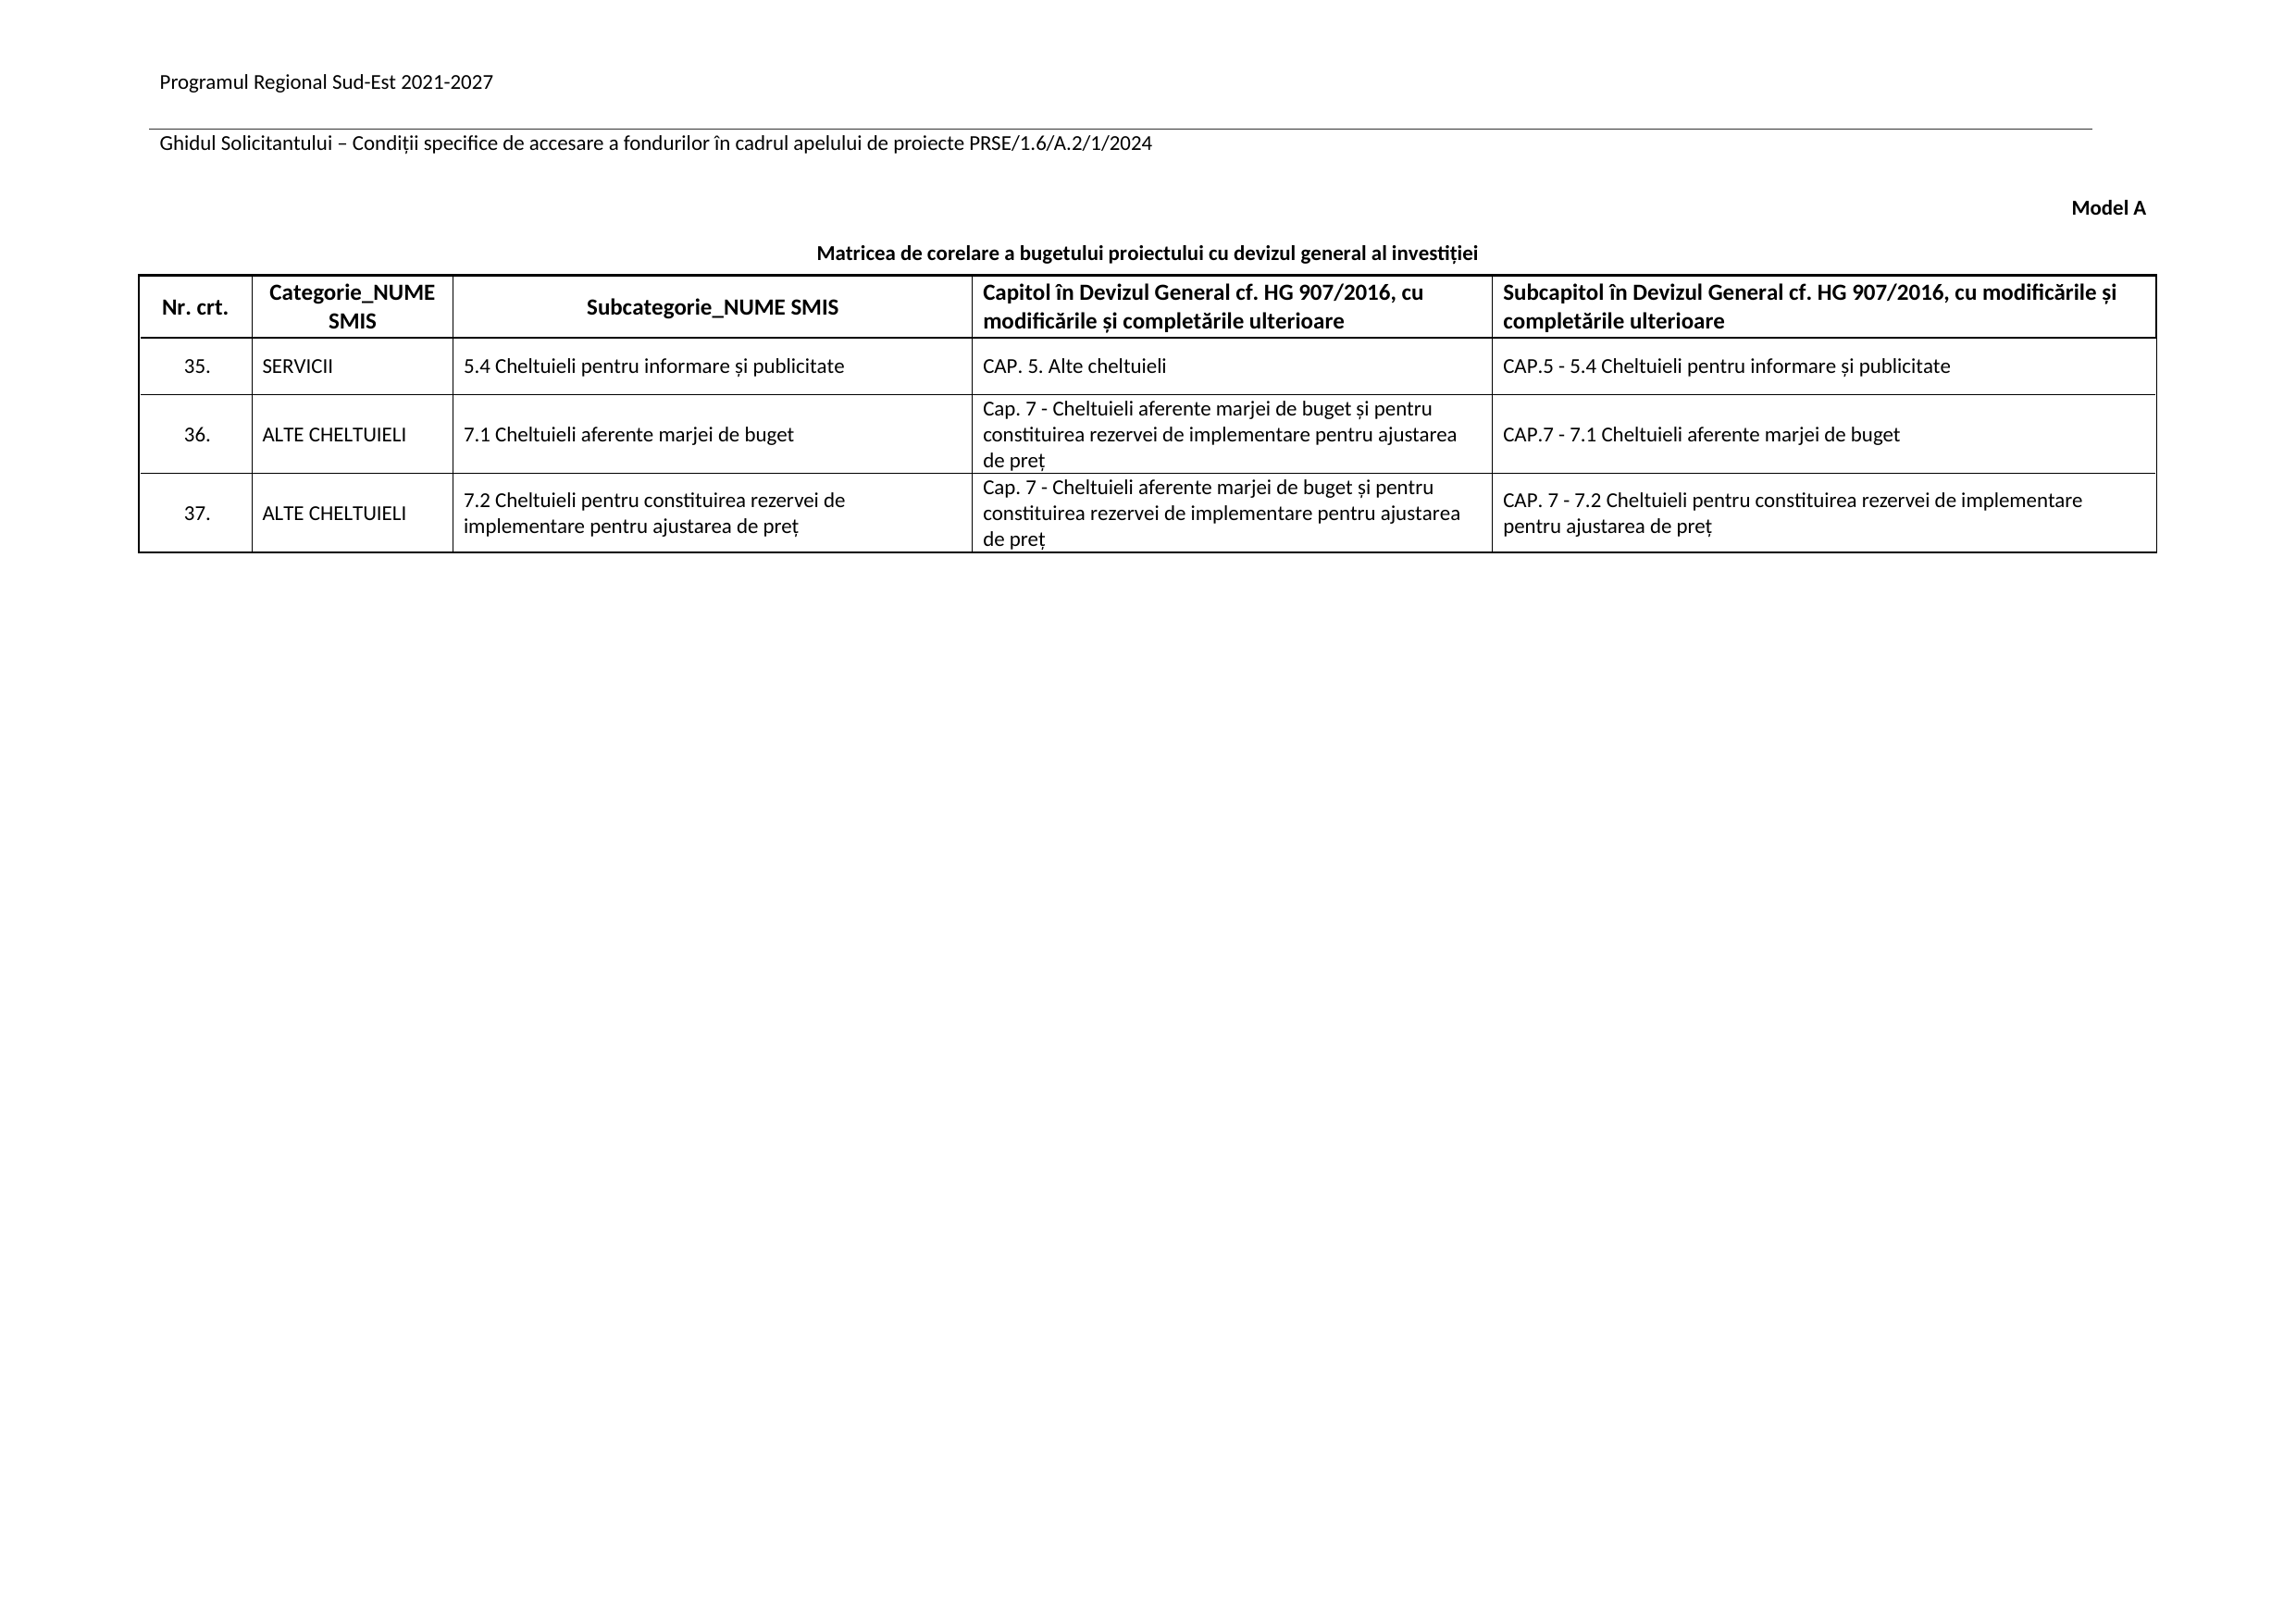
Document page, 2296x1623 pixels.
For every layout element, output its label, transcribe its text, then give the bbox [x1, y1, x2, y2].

table_cell ALTE CHELTUIELI [253, 395, 453, 473]
table_cell Subcapitol în Devizul General cf. HG 907/2016, cu modificările și completările ulterioare [1493, 277, 2155, 337]
table_cell Matricea de corelare a bugetului proiectului cu devizul general al investiției [139, 231, 2156, 274]
table_cell 7.2 Cheltuieli pentru constituirea rezervei de implementare pentru ajustarea de preț [453, 474, 972, 551]
table_cell Subcategorie_NUME SMIS [453, 277, 972, 337]
table_cell 7.1 Cheltuieli aferente marjei de buget [453, 395, 972, 473]
table_cell [140, 338, 252, 394]
table_cell ALTE CHELTUIELI [253, 474, 453, 551]
table_header Model A [139, 195, 2156, 230]
table_cell Capitol în Devizul General cf. HG 907/2016, cu modificările și completările ulterioare [973, 277, 1492, 337]
table_cell [140, 474, 252, 551]
table_cell CAP. 7 - 7.2 Cheltuieli pentru constituirea rezervei de implementare pentru ajustarea de preț [1493, 473, 2156, 551]
table_cell CAP.7 - 7.1 Cheltuieli aferente marjei de buget [1493, 394, 2156, 473]
table_cell Cap. 7 - Cheltuieli aferente marjei de buget și pentru constituirea rezervei de implementare pentru ajustarea de preț [973, 395, 1492, 473]
table_cell [140, 395, 252, 473]
table_cell SERVICII [253, 339, 453, 394]
table_cell Nr. crt. [140, 277, 252, 337]
table_cell CAP.5 - 5.4 Cheltuieli pentru informare și publicitate [1493, 339, 2156, 394]
table_cell Cap. 7 - Cheltuieli aferente marjei de buget și pentru constituirea rezervei de implementare pentru ajustarea de preț [973, 474, 1492, 551]
table_cell 5.4 Cheltuieli pentru informare și publicitate [453, 339, 972, 394]
table_cell Categorie_NUME SMIS [253, 277, 453, 337]
table_cell CAP. 5. Alte cheltuieli [973, 339, 1492, 394]
